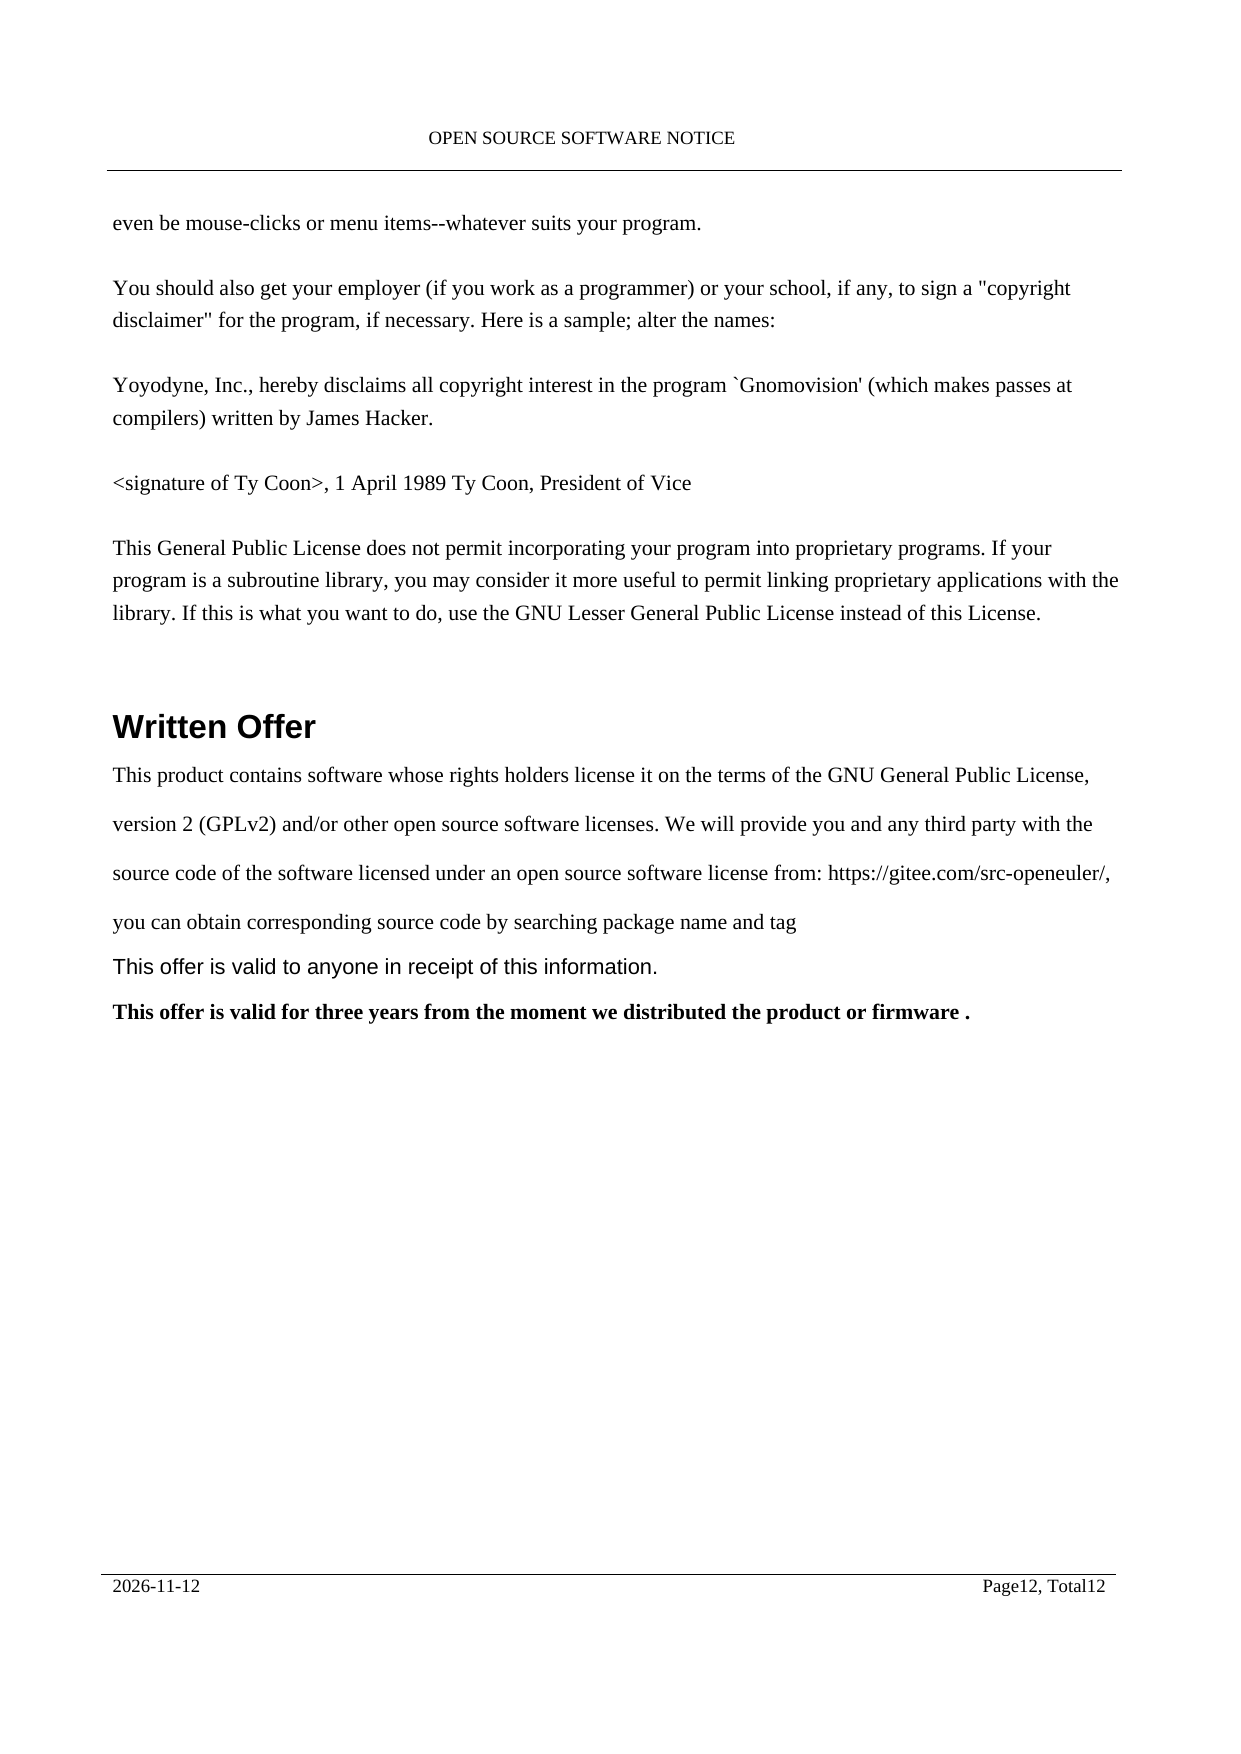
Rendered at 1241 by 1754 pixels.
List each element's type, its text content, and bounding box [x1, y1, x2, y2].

text This General Public License does not permit incorporating your program into proprietary programs. If your program is a subroutine library, you may consider it more useful to permit linking proprietary applications with the library. If this is what you want to do, use the GNU Lesser General Public License instead of this License. [112, 531, 1128, 694]
text <signature of Ty Coon>, 1 April 1989 Ty Coon, President of Vice [112, 466, 1128, 499]
text Yoyodyne, Inc., hereby disclaims all copyright interest in the program `Gnomovision' (which makes passes at compilers) written by James Hacker. [112, 369, 1128, 434]
text This offer is valid for three years from the moment we distributed the product or firmware . [112, 995, 1128, 1028]
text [112, 206, 1128, 239]
text This offer is valid to anyone in receipt of this information. [112, 950, 1128, 983]
text You should also get your employer (if you work as a programmer) or your school, if any, to sign a "copyright disclaimer" for the program, if necessary. Here is a sample; alter the names: [112, 271, 1128, 336]
text Written Offer [112, 694, 1128, 759]
text This product contains software whose rights holders license it on the terms of the GNU General Public License, version 2 (GPLv2) and/or other open source software licenses. We will provide you and any third party with the source code of the software licensed under an open source software license from: https://gitee.com/src-openeuler/, you can obtain corresponding source code by searching package name and tag [112, 759, 1128, 938]
